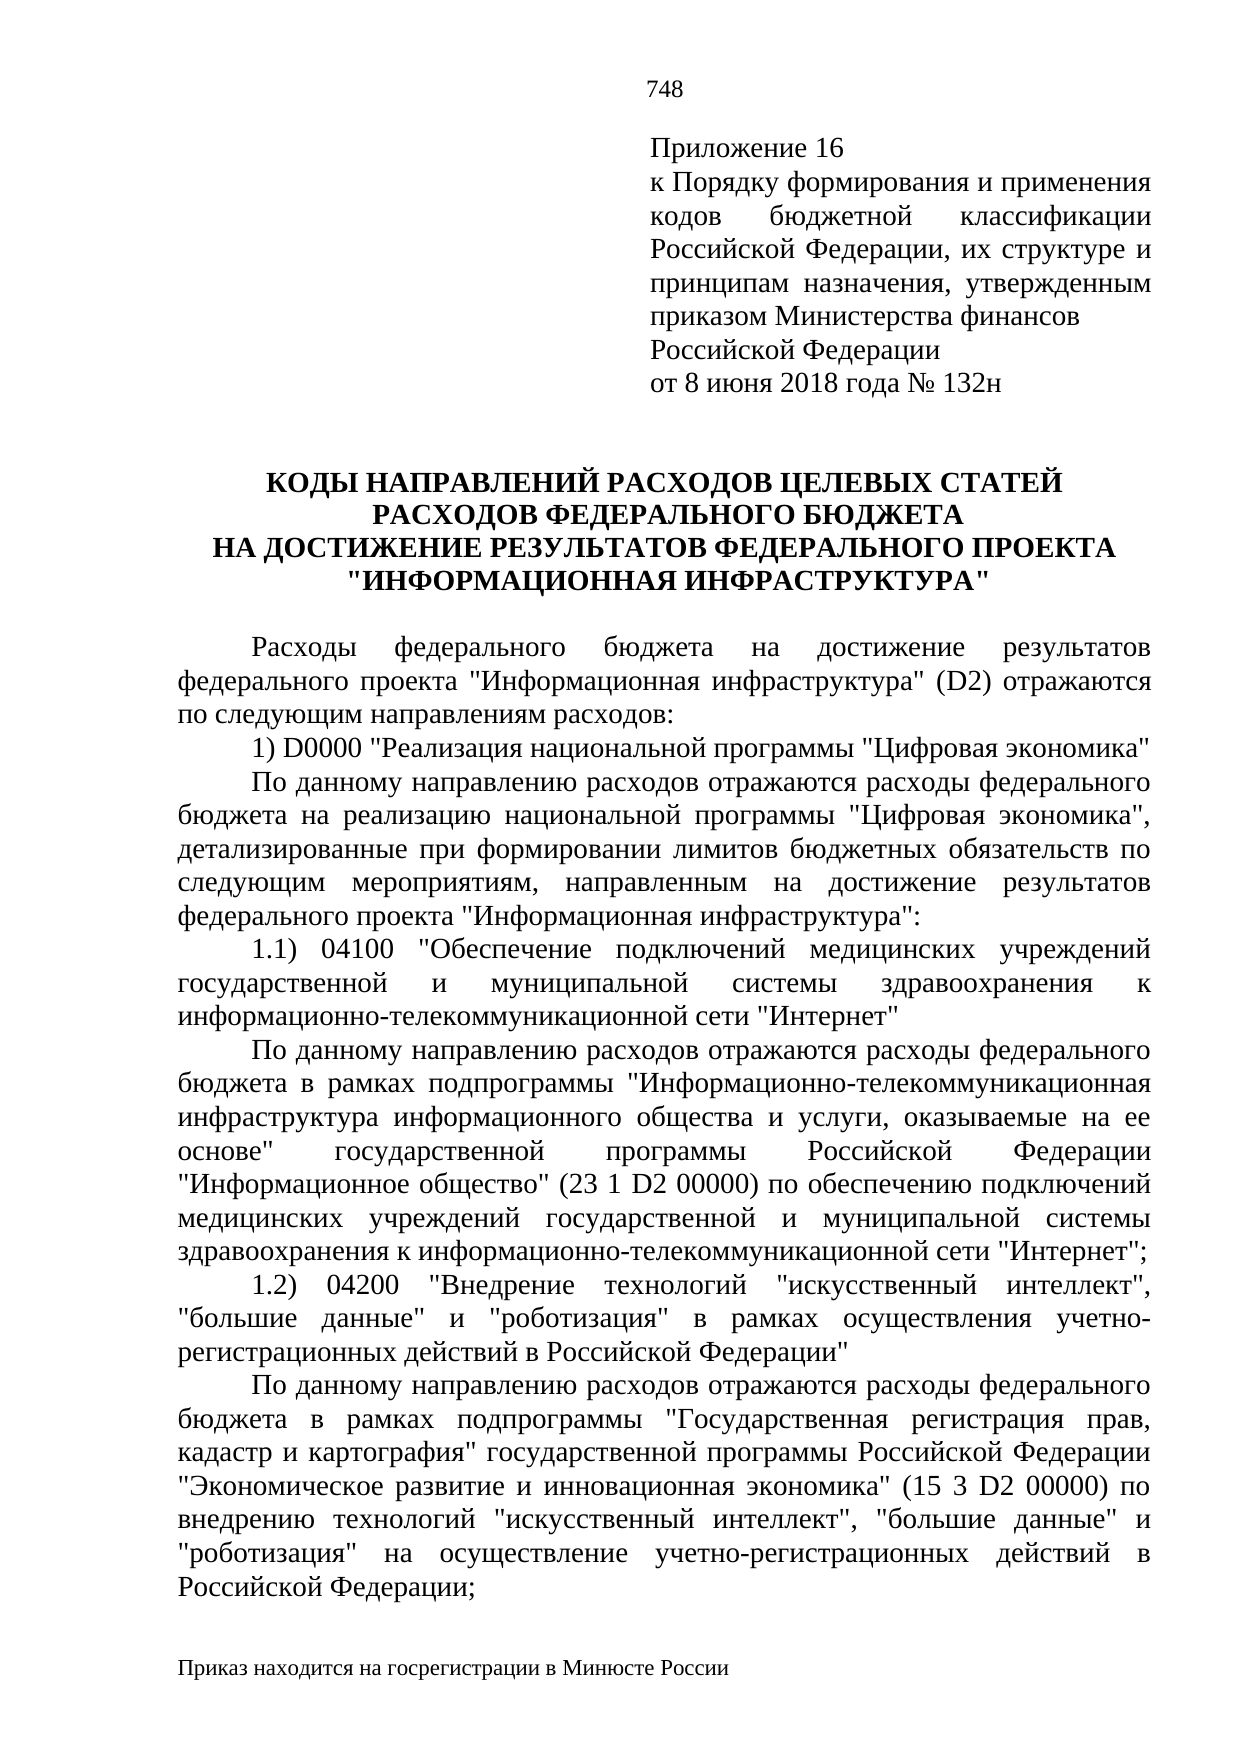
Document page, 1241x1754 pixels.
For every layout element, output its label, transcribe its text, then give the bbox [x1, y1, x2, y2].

text 1.1) 04100 "Обеспечение подключений медицинских учреждений государственной и муниципальной системы здравоохранения к информационно-телекоммуникационной сети "Интернет" [177, 931, 1152, 1032]
text 1.2) 04200 "Внедрение технологий "искусственный интеллект", "большие данные" и "роботизация" в рамках осуществления учетно-регистрационных действий в Российской Федерации" [177, 1267, 1152, 1367]
text По данному направлению расходов отражаются расходы федерального бюджета в рамках подпрограммы "Информационно-телекоммуникационная инфраструктура информационного общества и услуги, оказываемые на ее основе" государственной программы Российской Федерации "Информационное общество" (23 1 D2 00000) по обеспечению подключений медицинских учреждений государственной и муниципальной системы здравоохранения к информационно-телекоммуникационной сети "Интернет"; [177, 1032, 1152, 1267]
text Приложение 16 [650, 131, 1152, 164]
text к Порядку формирования и применения кодов бюджетной классификации Российской Федерации, их структуре и принципам назначения, утвержденным приказом Министерства финансов [650, 164, 1152, 332]
text По данному направлению расходов отражаются расходы федерального бюджета на реализацию национальной программы "Цифровая экономика", детализированные при формировании лимитов бюджетных обязательств по следующим мероприятиям, направленным на достижение результатов федерального проекта "Информационная инфраструктура": [177, 764, 1152, 931]
text Российской Федерации [650, 332, 1152, 365]
text "ИНФОРМАЦИОННАЯ ИНФРАСТРУКТУРА" [177, 564, 1152, 597]
text Расходы федерального бюджета на достижение результатов федерального проекта "Информационная инфраструктура" (D2) отражаются по следующим направлениям расходов: [177, 629, 1152, 730]
text от 8 июня 2018 года № 132н [650, 365, 1152, 399]
text НА ДОСТИЖЕНИЕ РЕЗУЛЬТАТОВ ФЕДЕРАЛЬНОГО ПРОЕКТА [177, 531, 1152, 564]
text По данному направлению расходов отражаются расходы федерального бюджета в рамках подпрограммы "Государственная регистрация прав, кадастр и картография" государственной программы Российской Федерации "Экономическое развитие и инновационная экономика" (15 3 D2 00000) по внедрению технологий "искусственный интеллект", "большие данные" и "роботизация" на осуществление учетно-регистрационных действий в Российской Федерации; [177, 1367, 1152, 1602]
text КОДЫ НАПРАВЛЕНИЙ РАСХОДОВ ЦЕЛЕВЫХ СТАТЕЙ [177, 466, 1152, 499]
text 1) D0000 "Реализация национальной программы "Цифровая экономика" [177, 730, 1152, 764]
text РАСХОДОВ ФЕДЕРАЛЬНОГО БЮДЖЕТА [177, 499, 1152, 531]
